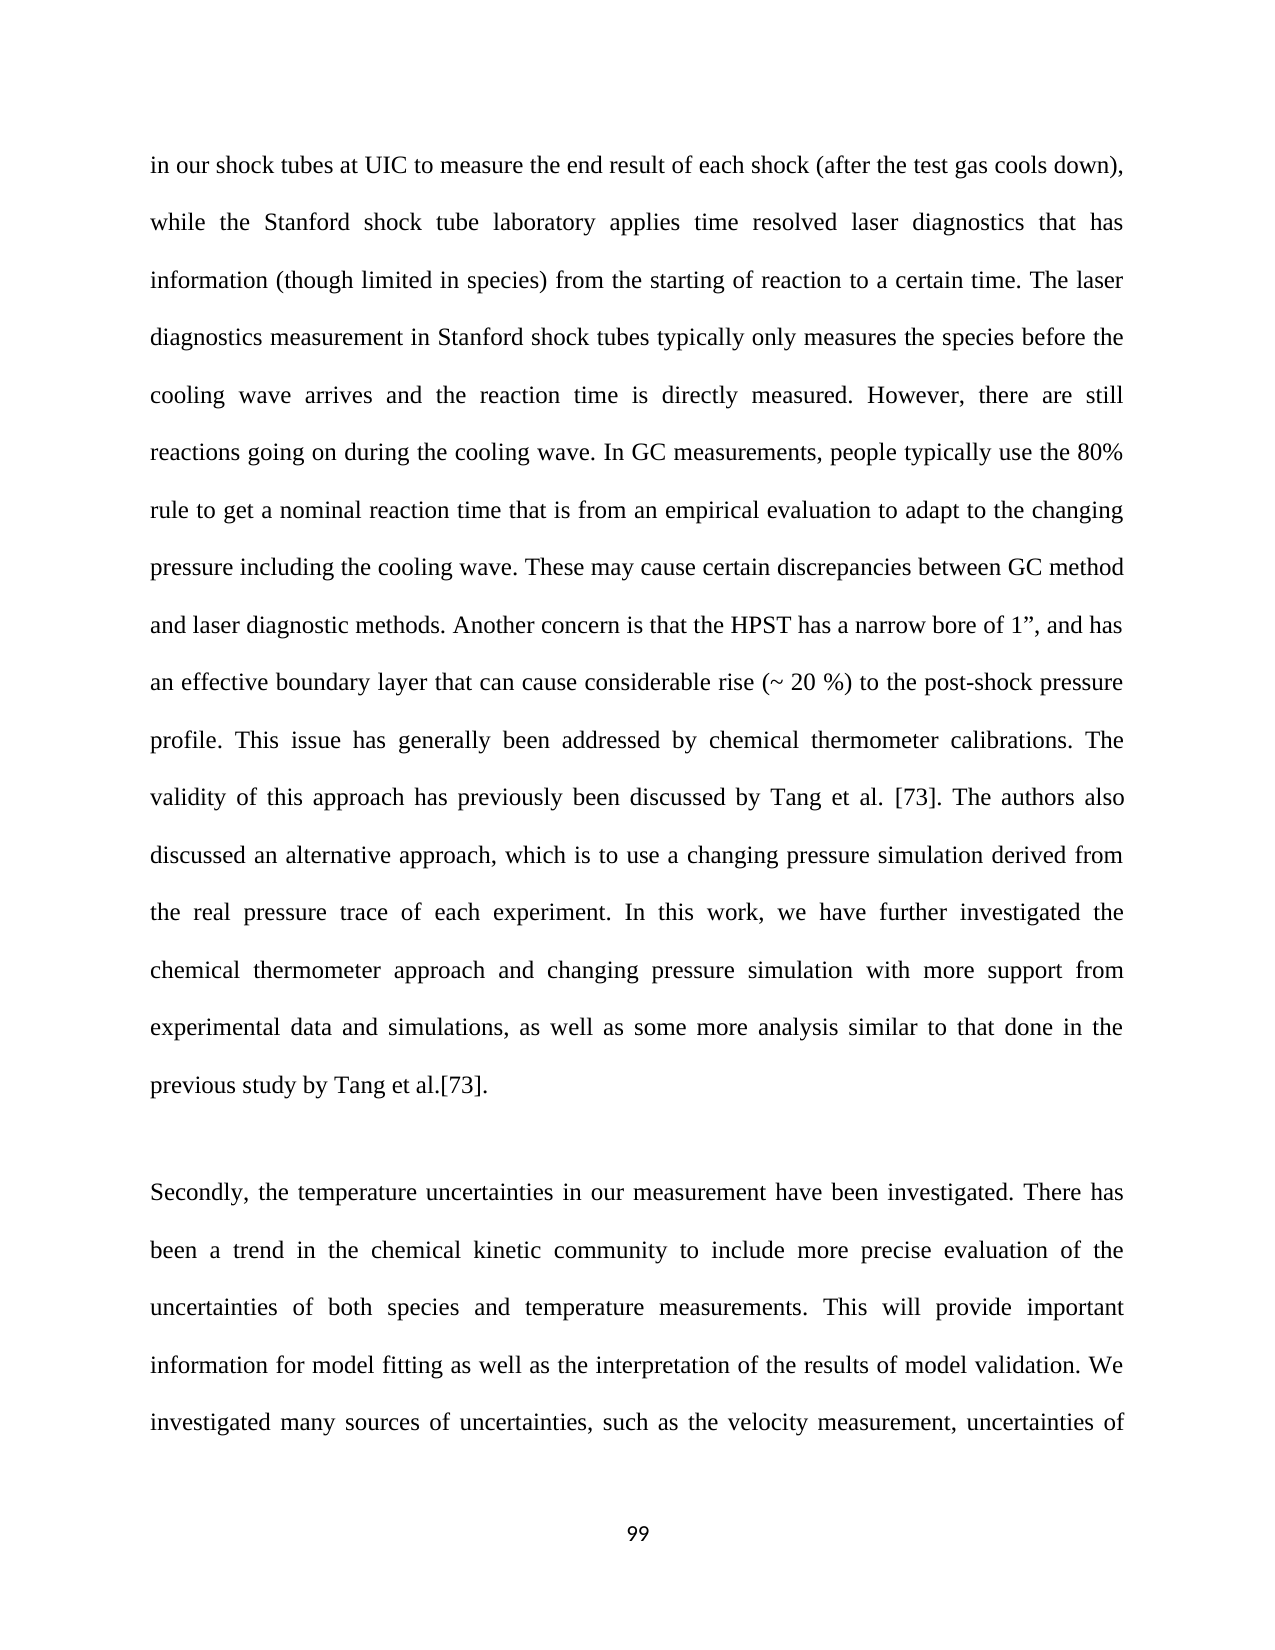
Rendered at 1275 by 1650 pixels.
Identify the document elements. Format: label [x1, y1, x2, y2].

text [150, 1177, 1125, 1436]
text [150, 150, 1125, 1099]
